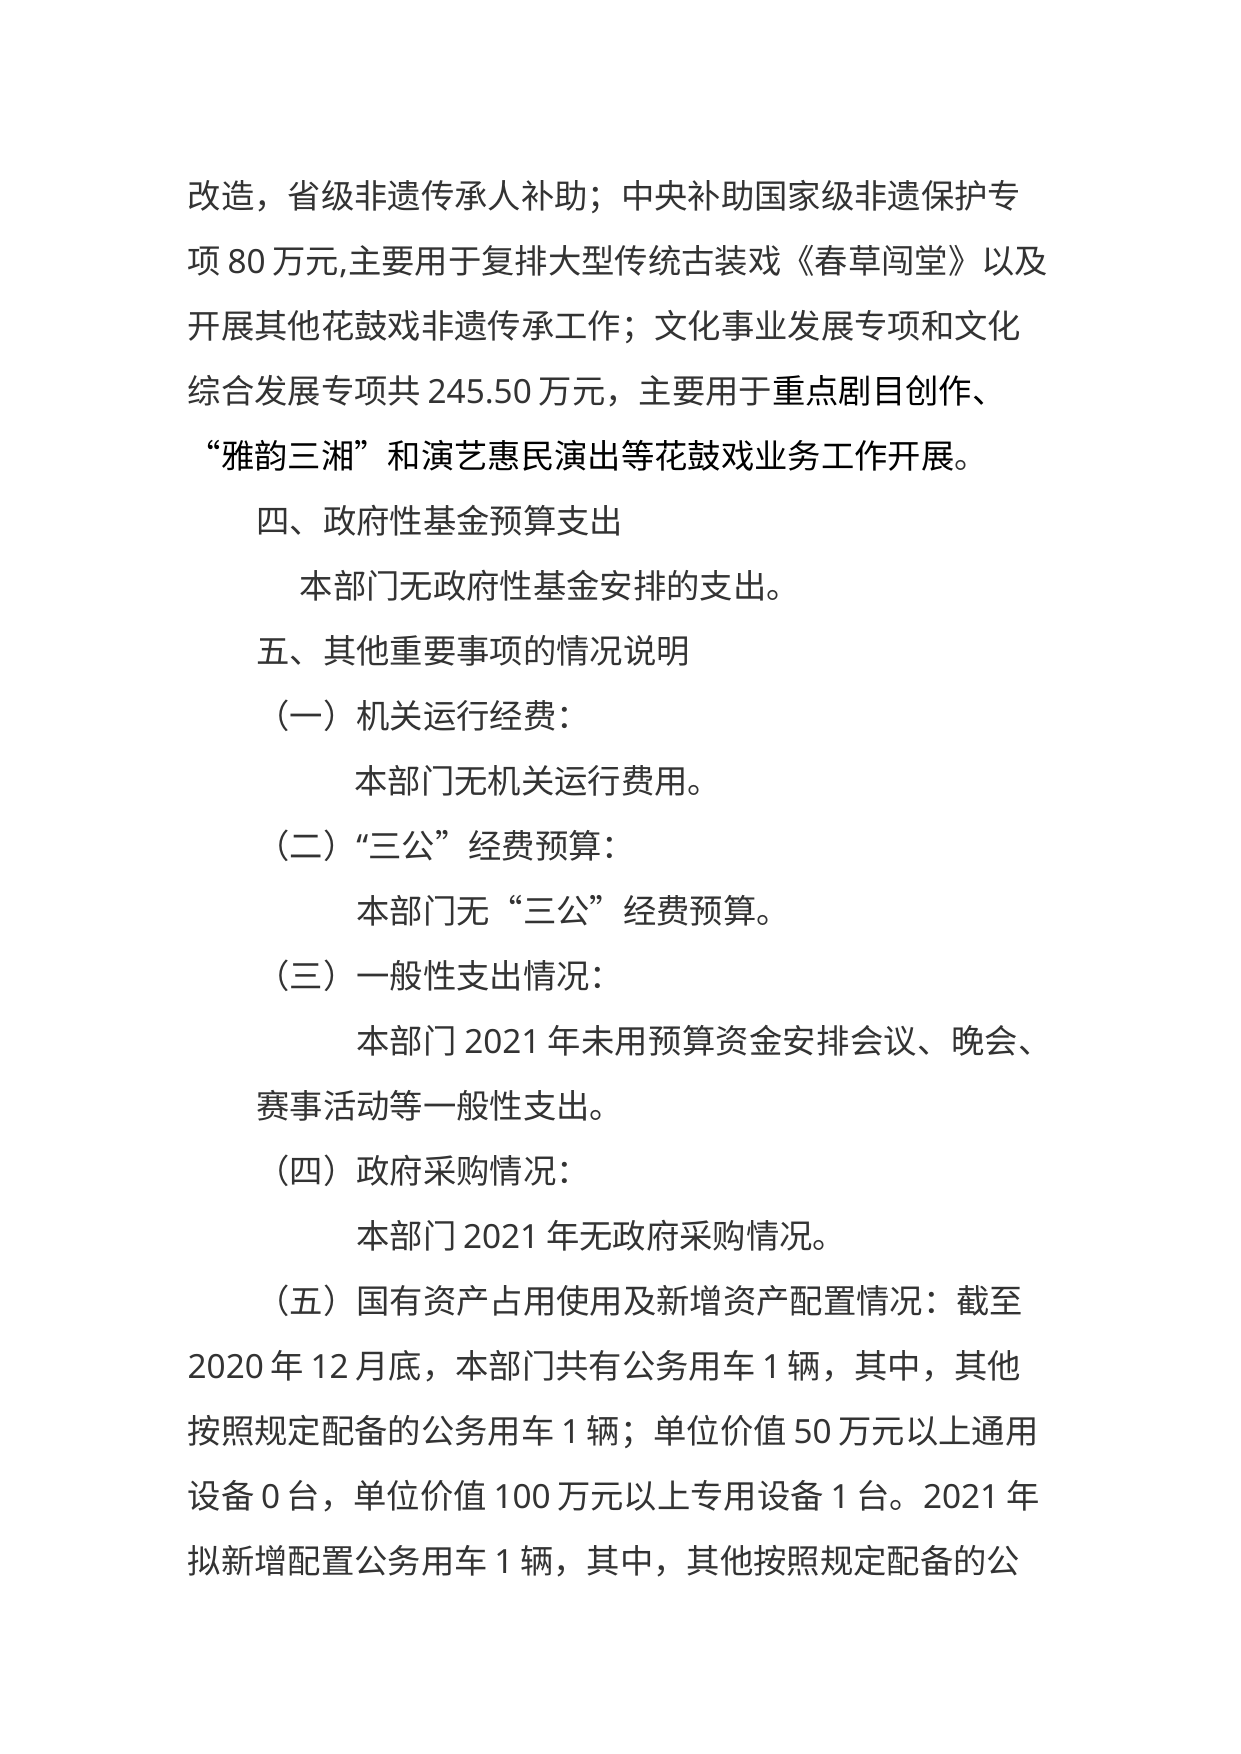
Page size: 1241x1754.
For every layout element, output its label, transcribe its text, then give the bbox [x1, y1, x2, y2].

text 本部门2021年未用预算资金安排会议、晚会、赛事活动等一般性支出。 [256, 1007, 1053, 1137]
text 本部门无机关运行费用。 [187, 747, 1053, 812]
text 本部门无政府性基金安排的支出。 [187, 552, 1053, 617]
text 四、政府性基金预算支出 [187, 487, 1053, 552]
text 本部门无“三公”经费预算。 [256, 877, 1053, 942]
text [187, 1267, 1053, 1592]
list “三公”经费预算： [187, 812, 1053, 877]
list 政府采购情况： [187, 1137, 1053, 1202]
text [187, 162, 1053, 487]
list 一般性支出情况： [187, 942, 1053, 1007]
text 五、其他重要事项的情况说明 [187, 617, 1053, 682]
text 本部门2021年无政府采购情况。 [256, 1202, 1053, 1267]
text （一）机关运行经费： [187, 682, 1053, 747]
